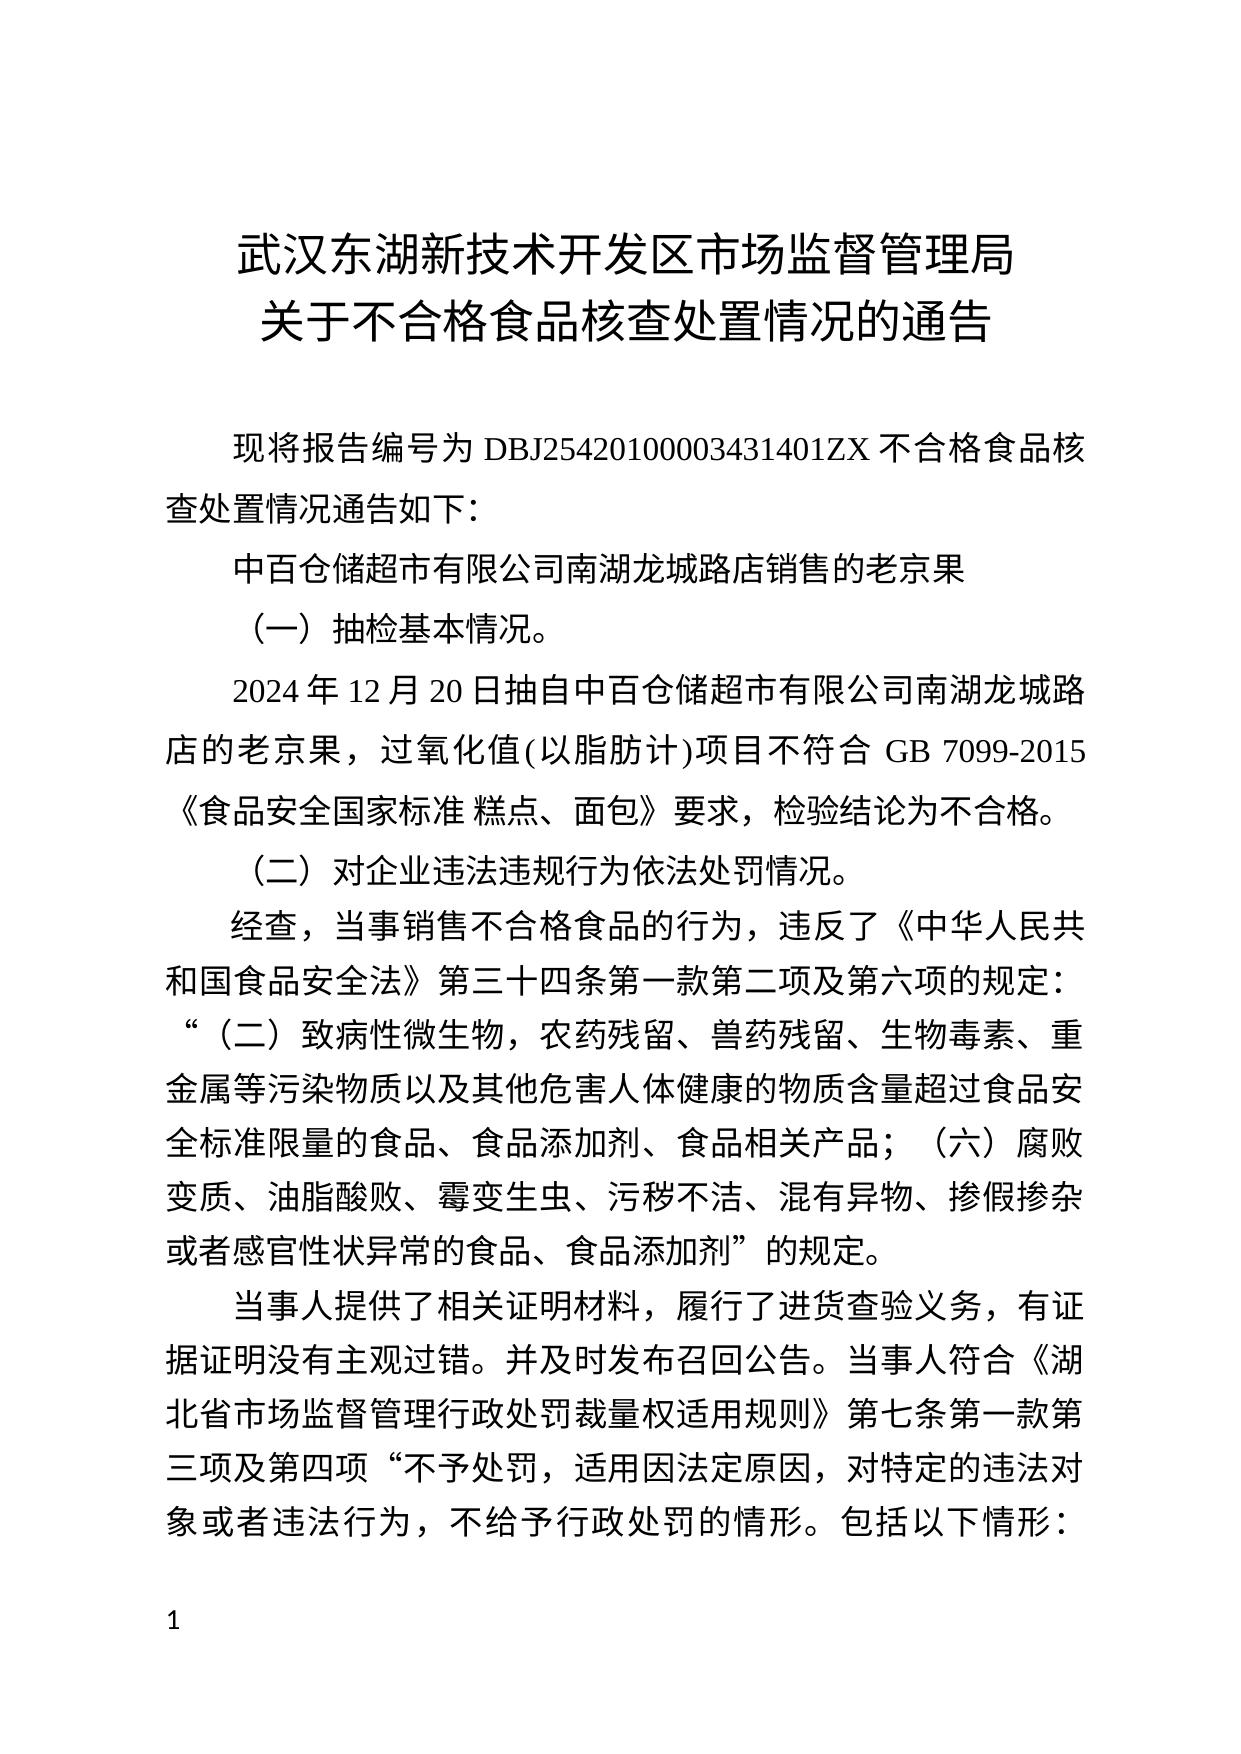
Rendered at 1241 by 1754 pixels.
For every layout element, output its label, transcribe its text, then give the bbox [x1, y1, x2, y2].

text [165, 1275, 1087, 1546]
text 武汉东湖新技术开发区市场监督管理局 [165, 218, 1087, 285]
text 经查，当事销售不合格食品的行为，违反了《中华人民共和国食品安全法》第三十四条第一款第二项及第六项的规定：“（二）致病性微生物，农药残留、兽药残留、生物毒素、重金属等污染物质以及其他危害人体健康的物质含量超过食品安全标准限量的食品、食品添加剂、食品相关产品；（六）腐败变质、油脂酸败、霉变生虫、污秽不洁、混有异物、掺假掺杂或者感官性状异常的食品、食品添加剂”的规定。 [165, 896, 1087, 1275]
text 现将报告编号为DBJ25420100003431401ZX不合格食品核查处置情况通告如下： [165, 412, 1087, 533]
text 关于不合格食品核查处置情况的通告 [165, 285, 1087, 352]
text 2024年12月20日抽自中百仓储超市有限公司南湖龙城路店的老京果，过氧化值(以脂肪计)项目不符合 GB 7099-2015《食品安全国家标准 糕点、面包》要求，检验结论为不合格。 [165, 654, 1087, 835]
list （二）对企业违法违规行为依法处罚情况。 [165, 835, 1087, 896]
list 中百仓储超市有限公司南湖龙城路店销售的老京果 [165, 533, 1087, 593]
list 抽检基本情况。 [165, 593, 1087, 654]
